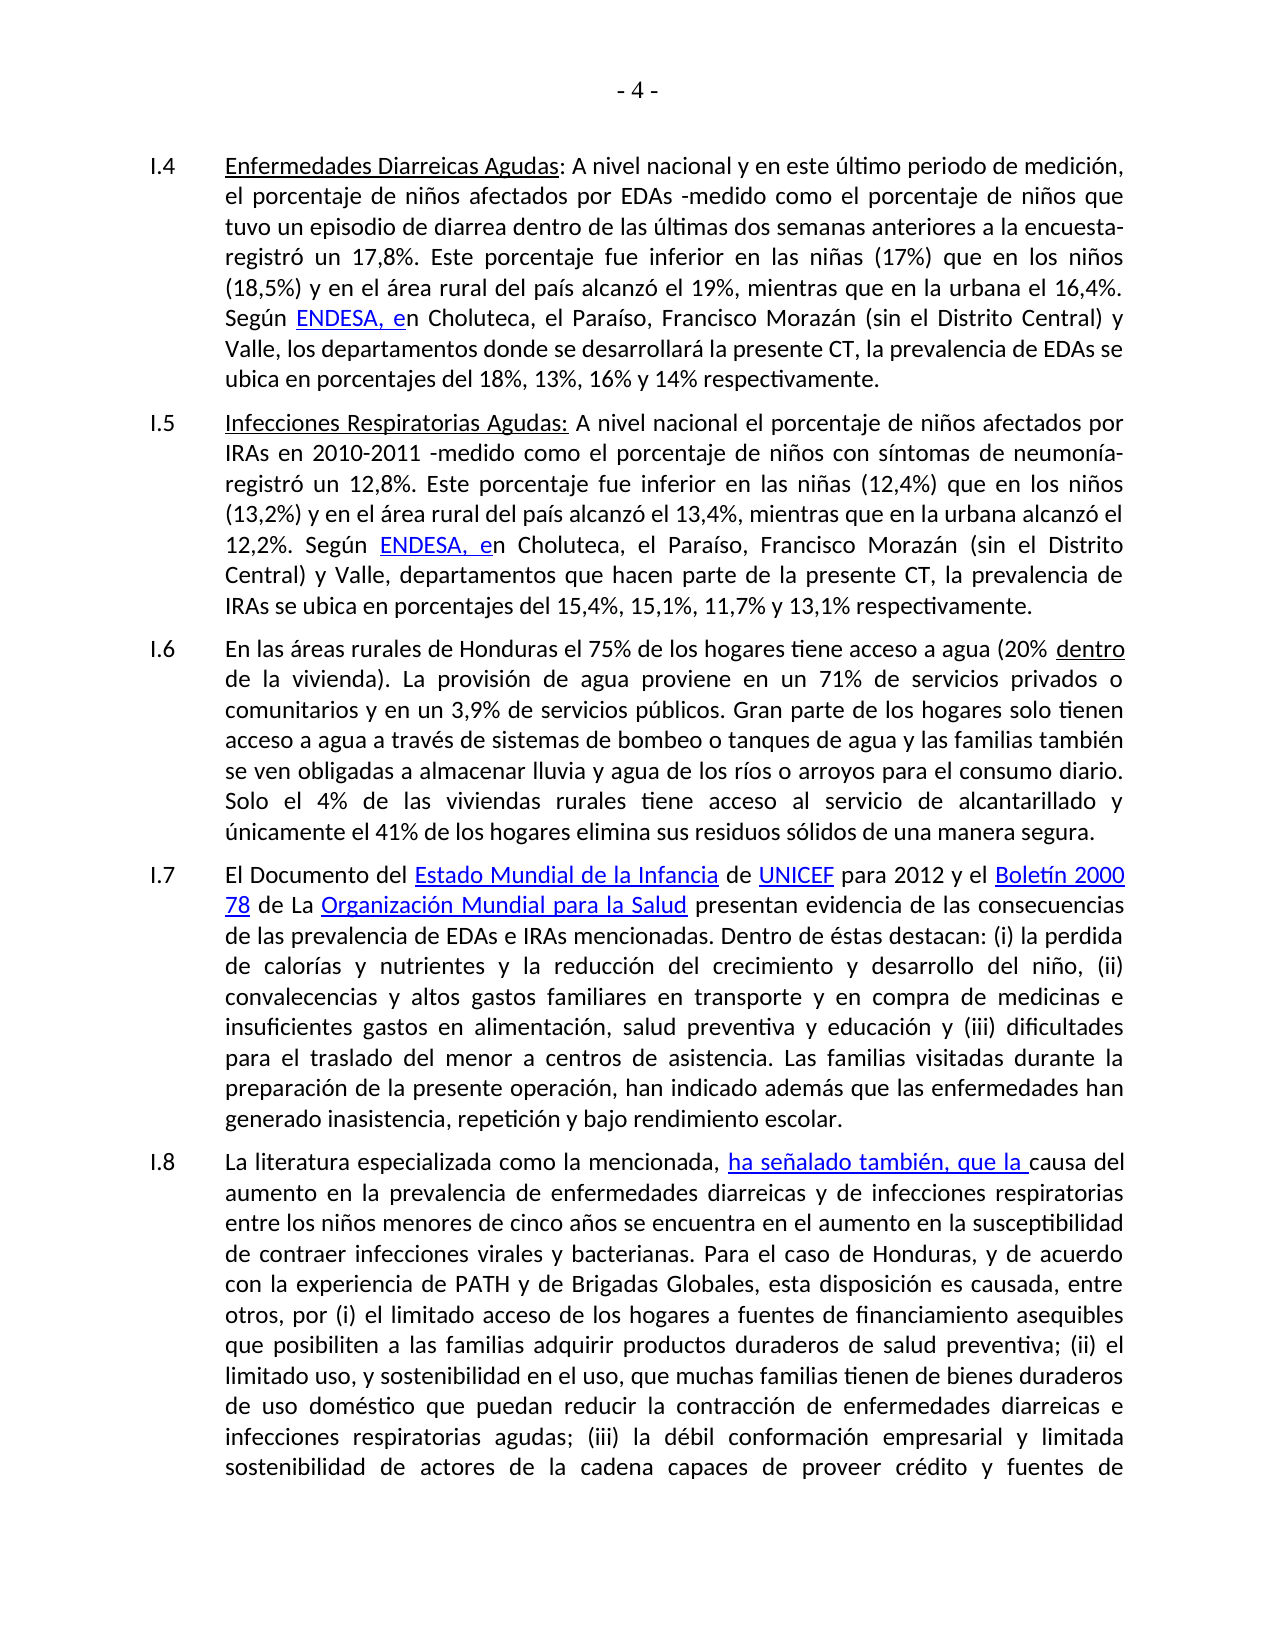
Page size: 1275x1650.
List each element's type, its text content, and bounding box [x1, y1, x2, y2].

text El Documento del Estado Mundial de la Infancia de UNICEF para 2012 y el Boletín 2000 78 de La Organización Mundial para la Salud presentan evidencia de las consecuencias de las prevalencia de EDAs e IRAs mencionadas. Dentro de éstas destacan: (i) la perdida de calorías y nutrientes y la reducción del crecimiento y desarrollo del niño, (ii) convalecencias y altos gastos familiares en transporte y en compra de medicinas e insuficientes gastos en alimentación, salud preventiva y educación y (iii) dificultades para el traslado del menor a centros de asistencia. Las familias visitadas durante la preparación de la presente operación, han indicado además que las enfermedades han generado inasistencia, repetición y bajo rendimiento escolar. [150, 859, 1125, 1134]
text Enfermedades Diarreicas Agudas: A nivel nacional y en este último periodo de medición, el porcentaje de niños afectados por EDAs -medido como el porcentaje de niños que tuvo un episodio de diarrea dentro de las últimas dos semanas anteriores a la encuesta- registró un 17,8%. Este porcentaje fue inferior en las niñas (17%) que en los niños (18,5%) y en el área rural del país alcanzó el 19%, mientras que en la urbana el 16,4%. Según ENDESA, en Choluteca, el Paraíso, Francisco Morazán (sin el Distrito Central) y Valle, los departamentos donde se desarrollará la presente CT, la prevalencia de EDAs se ubica en porcentajes del 18%, 13%, 16% y 14% respectivamente. [150, 150, 1125, 394]
text Infecciones Respiratorias Agudas: A nivel nacional el porcentaje de niños afectados por IRAs en 2010-2011 -medido como el porcentaje de niños con síntomas de neumonía- registró un 12,8%. Este porcentaje fue inferior en las niñas (12,4%) que en los niños (13,2%) y en el área rural del país alcanzó el 13,4%, mientras que en la urbana alcanzó el 12,2%. Según ENDESA, en Choluteca, el Paraíso, Francisco Morazán (sin el Distrito Central) y Valle, departamentos que hacen parte de la presente CT, la prevalencia de IRAs se ubica en porcentajes del 15,4%, 15,1%, 11,7% y 13,1% respectivamente. [150, 407, 1125, 620]
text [150, 1146, 1125, 1482]
text En las áreas rurales de Honduras el 75% de los hogares tiene acceso a agua (20% dentro de la vivienda). La provisión de agua proviene en un 71% de servicios privados o comunitarios y en un 3,9% de servicios públicos. Gran parte de los hogares solo tienen acceso a agua a través de sistemas de bombeo o tanques de agua y las familias también se ven obligadas a almacenar lluvia y agua de los ríos o arroyos para el consumo diario. Solo el 4% de las viviendas rurales tiene acceso al servicio de alcantarillado y únicamente el 41% de los hogares elimina sus residuos sólidos de una manera segura. [150, 633, 1125, 846]
